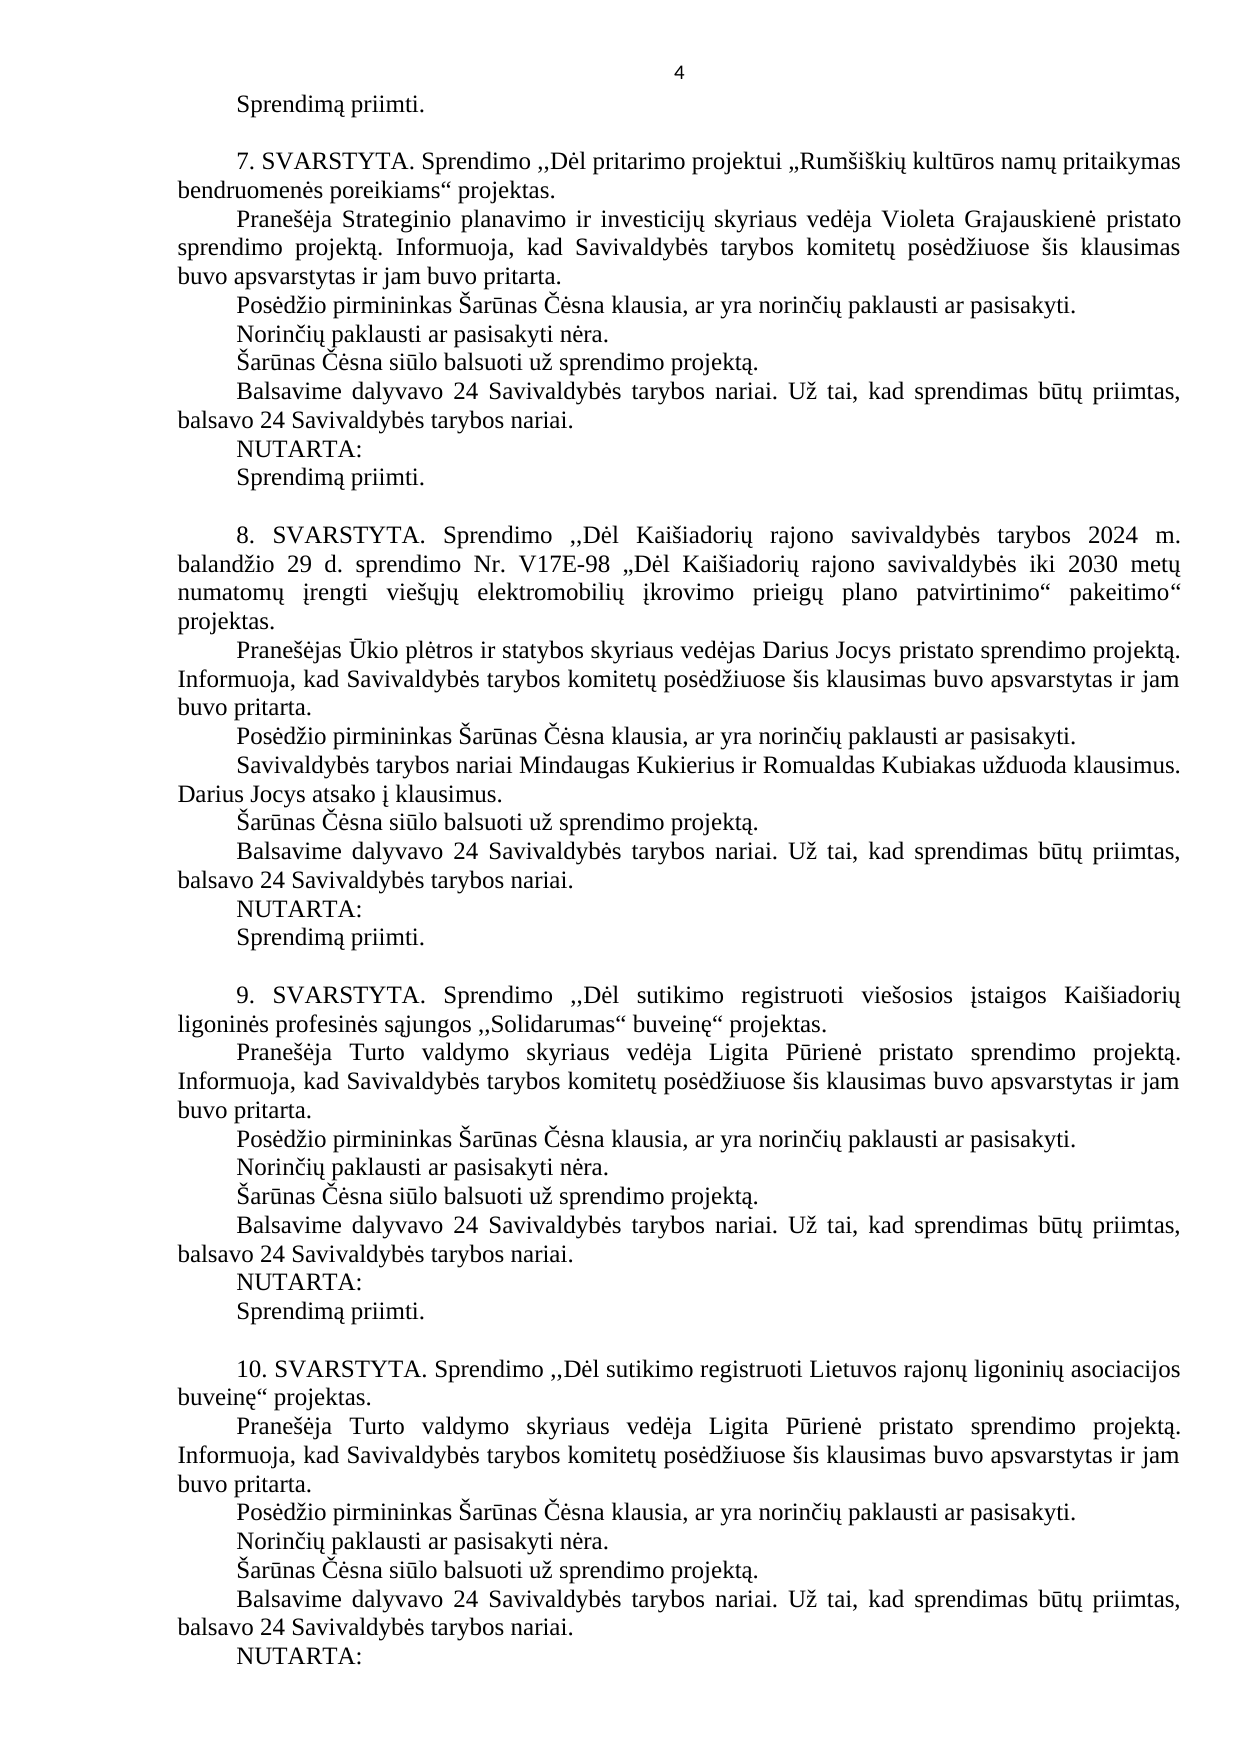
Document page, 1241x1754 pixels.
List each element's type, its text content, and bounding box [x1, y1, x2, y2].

text Balsavime dalyvavo 24 Savivaldybės tarybos nariai. Už tai, kad sprendimas būtų priimtas, balsavo 24 Savivaldybės tarybos nariai. [177, 1584, 1181, 1641]
text Šarūnas Čėsna siūlo balsuoti už sprendimo projektą. [177, 1555, 1181, 1584]
text Posėdžio pirmininkas Šarūnas Čėsna klausia, ar yra norinčių paklausti ar pasisakyti. [177, 1497, 1181, 1526]
text 7. SVARSTYTA. Sprendimo ,,Dėl pritarimo projektui „Rumšiškių kultūros namų pritaikymas bendruomenės poreikiams“ projektas. [177, 146, 1181, 204]
text Sprendimą priimti. [177, 922, 1181, 951]
text Šarūnas Čėsna siūlo balsuoti už sprendimo projektą. [177, 347, 1181, 376]
text Sprendimą priimti. [177, 462, 1181, 491]
text Šarūnas Čėsna siūlo balsuoti už sprendimo projektą. [177, 807, 1181, 836]
text Norinčių paklausti ar pasisakyti nėra. [177, 1152, 1181, 1181]
text NUTARTA: [177, 1641, 1181, 1670]
text NUTARTA: [177, 434, 1181, 462]
text Pranešėja Strateginio planavimo ir investicijų skyriaus vedėja Violeta Grajauskienė pristato sprendimo projektą. Informuoja, kad Savivaldybės tarybos komitetų posėdžiuose šis klausimas buvo apsvarstytas ir jam buvo pritarta. [177, 204, 1181, 290]
text 10. SVARSTYTA. Sprendimo ,,Dėl sutikimo registruoti Lietuvos rajonų ligoninių asociacijos buveinę“ projektas. [177, 1354, 1181, 1411]
text Posėdžio pirmininkas Šarūnas Čėsna klausia, ar yra norinčių paklausti ar pasisakyti. [177, 290, 1181, 319]
text Pranešėjas Ūkio plėtros ir statybos skyriaus vedėjas Darius Jocys pristato sprendimo projektą. Informuoja, kad Savivaldybės tarybos komitetų posėdžiuose šis klausimas buvo apsvarstytas ir jam buvo pritarta. [177, 635, 1181, 721]
text Balsavime dalyvavo 24 Savivaldybės tarybos nariai. Už tai, kad sprendimas būtų priimtas, balsavo 24 Savivaldybės tarybos nariai. [177, 1210, 1181, 1267]
text Šarūnas Čėsna siūlo balsuoti už sprendimo projektą. [177, 1181, 1181, 1210]
text NUTARTA: [177, 894, 1181, 922]
text 9. SVARSTYTA. Sprendimo ,,Dėl sutikimo registruoti viešosios įstaigos Kaišiadorių ligoninės profesinės sąjungos ,,Solidarumas“ buveinę“ projektas. [177, 980, 1181, 1037]
text Posėdžio pirmininkas Šarūnas Čėsna klausia, ar yra norinčių paklausti ar pasisakyti. [177, 721, 1181, 750]
text NUTARTA: [177, 1267, 1181, 1296]
text Savivaldybės tarybos nariai Mindaugas Kukierius ir Romualdas Kubiakas užduoda klausimus. Darius Jocys atsako į klausimus. [177, 750, 1181, 807]
text Balsavime dalyvavo 24 Savivaldybės tarybos nariai. Už tai, kad sprendimas būtų priimtas, balsavo 24 Savivaldybės tarybos nariai. [177, 836, 1181, 894]
text Balsavime dalyvavo 24 Savivaldybės tarybos nariai. Už tai, kad sprendimas būtų priimtas, balsavo 24 Savivaldybės tarybos nariai. [177, 376, 1181, 434]
text Sprendimą priimti. [177, 1296, 1181, 1325]
text Norinčių paklausti ar pasisakyti nėra. [177, 1526, 1181, 1555]
text 8. SVARSTYTA. Sprendimo ,,Dėl Kaišiadorių rajono savivaldybės tarybos 2024 m. balandžio 29 d. sprendimo Nr. V17E-98 „Dėl Kaišiadorių rajono savivaldybės iki 2030 metų numatomų įrengti viešųjų elektromobilių įkrovimo prieigų plano patvirtinimo“ pakeitimo“ projektas. [177, 520, 1181, 635]
text Sprendimą priimti. [177, 89, 1181, 117]
text Norinčių paklausti ar pasisakyti nėra. [177, 319, 1181, 347]
text Posėdžio pirmininkas Šarūnas Čėsna klausia, ar yra norinčių paklausti ar pasisakyti. [177, 1124, 1181, 1152]
